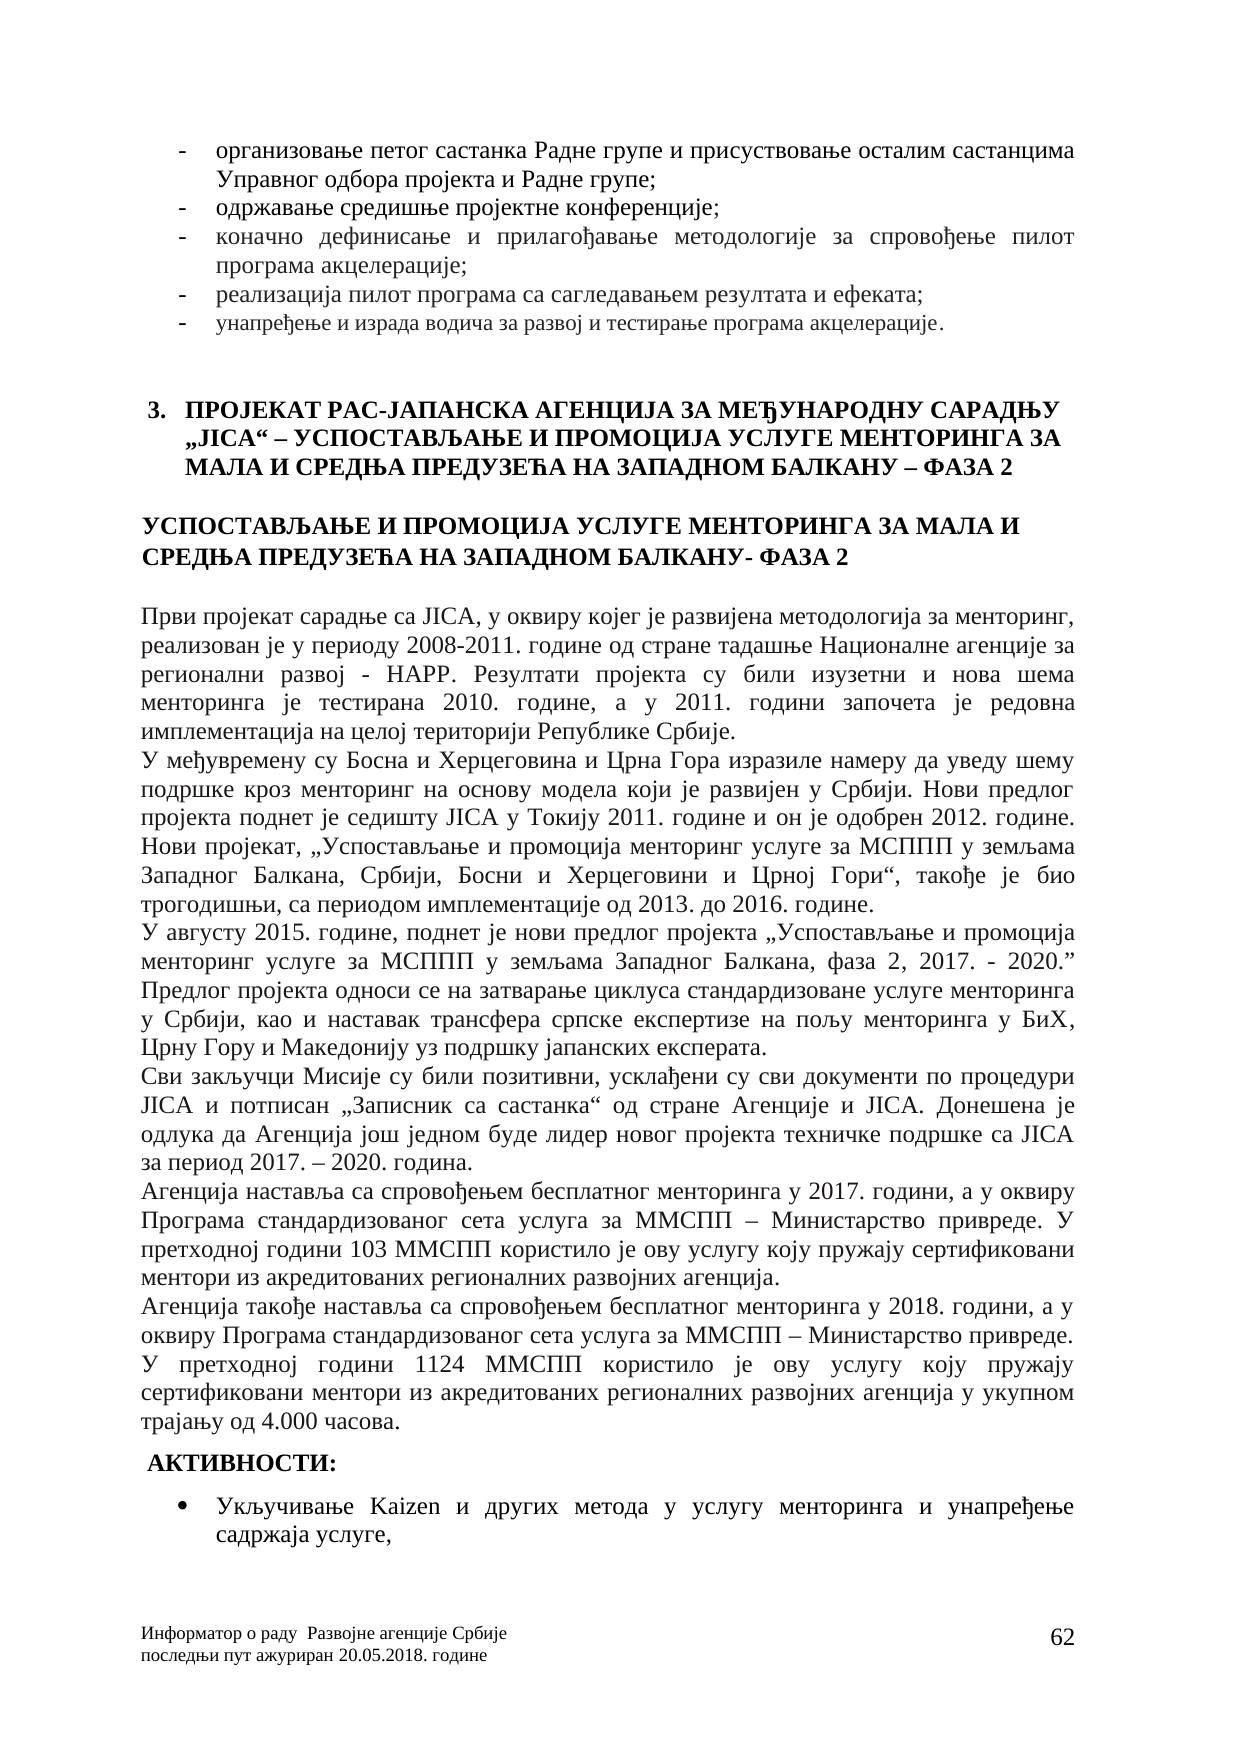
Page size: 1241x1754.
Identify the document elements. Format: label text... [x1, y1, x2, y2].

text У међувремену су Босна и Херцеговина и Црна Гора изразиле намеру да уведу шему подршке кроз менторинг на основу модела који је развијен у Србији. Нови предлог пројекта поднет је седишту JICA у Токију 2011. године и он је одобрен 2012. године. Нови пројекат, „Успостављање и промоција менторинг услуге за МСППП у земљама Западног Балкана, Србији, Босни и Херцеговини и Црној Гори“, такође је био трогодишњи, са периодом имплементације од 2013. до 2016. године. [141, 745, 1075, 917]
text Први пројекат сарадње са JICA, у оквиру којег је развијена методологија за менторинг, реализован је у периоду 2008-2011. године од стране тадашње Националне агенције за регионални развој - НАРР. Резултати пројекта су били изузетни и нова шема менторинга је тестирана 2010. године, а у 2011. години започета је редовна имплементација на целој територији Републике Србије. [141, 601, 1075, 745]
table_header ПРОЈЕКАТ раС-ЈАПАНСКА АГЕНЦИЈА ЗА МЕЂУНАРОДНУ САРАДЊУ „JICA“ – УСПОСТАВЉАЊЕ И ПРОМОЦИЈА УСЛУГЕ МЕНТОРИНГА ЗА МАЛА И СРЕДЊА ПРЕДУЗЕЋА НА ЗАПАДНОМ БАЛКАНУ – ФАЗА 2 УСПОСТАВЉАЊЕ И ПРОМОЦИЈА УСЛУГЕ МЕНТОРИНГА ЗА МАЛА И СРЕДЊА ПРЕДУЗЕЋА НА ЗАПАДНОМ БАЛКАНУ- фаза 2 [130, 337, 1085, 600]
text Агенција такође наставља са спровођењем бесплатног менторинга у 2018. години, а у оквиру Програма стандардизованог сета услуга за ММСПП – Министарство привреде. У претходној години 1124 ММСПП користило је ову услугу коју пружају сертификовани ментори из акредитованих регионалних развојних агенција у укупном трајању од 4.000 часова. [141, 1291, 1075, 1435]
list реализација пилот програма са сагледавањем резултата и ефеката; [178, 279, 1075, 307]
list унапређење и израда водича за развој и тестирање програма акцелерације. [178, 307, 1075, 336]
text Сви закључци Мисије су били позитивни, усклађени су сви документи по процедури JICA и потписан „Записник са састанка“ од стране Агенције и JICA. Донешена је одлука да Агенција још једном буде лидер новог пројекта техничке подршке са JICA за период 2017. – 2020. година. [141, 1061, 1075, 1176]
list коначно дефинисање и прилагођавање методологије за спровођење пилот програма акцелерације; [178, 221, 1075, 279]
text У августу 2015. године, поднет је нови предлог пројекта „Успостављање и промоција менторинг услуге за МСППП у земљама Западног Балкана, фаза 2, 2017. - 2020.” Предлог пројекта односи се на затварање циклуса стандардизоване услуге менторинга у Србији, као и наставак трансфера српске експертизе на пољу менторинга у БиХ, Црну Гору и Македонију уз подршку јапанских експерата. [141, 917, 1075, 1061]
list Укључивање Kaizen и других метода у услугу менторинга и унапређење садржаја услуге, [178, 1491, 1075, 1548]
table_header Активности: [130, 1449, 1085, 1477]
text Агенција наставља са спровођењем бесплатног менторинга у 2017. години, а у оквиру Програма стандардизованог сета услуга за ММСПП – Министарство привреде. У претходној години 103 ММСПП користило је ову услугу коју пружају сертификовани ментори из акредитованих регионалних развојних агенција. [141, 1176, 1075, 1291]
list одржавање средишње пројектне конференције; [178, 192, 1075, 221]
list организовање петог састанка Радне групе и присуствовање осталим састанцима Управног одбора пројекта и Радне групе; [178, 135, 1075, 192]
